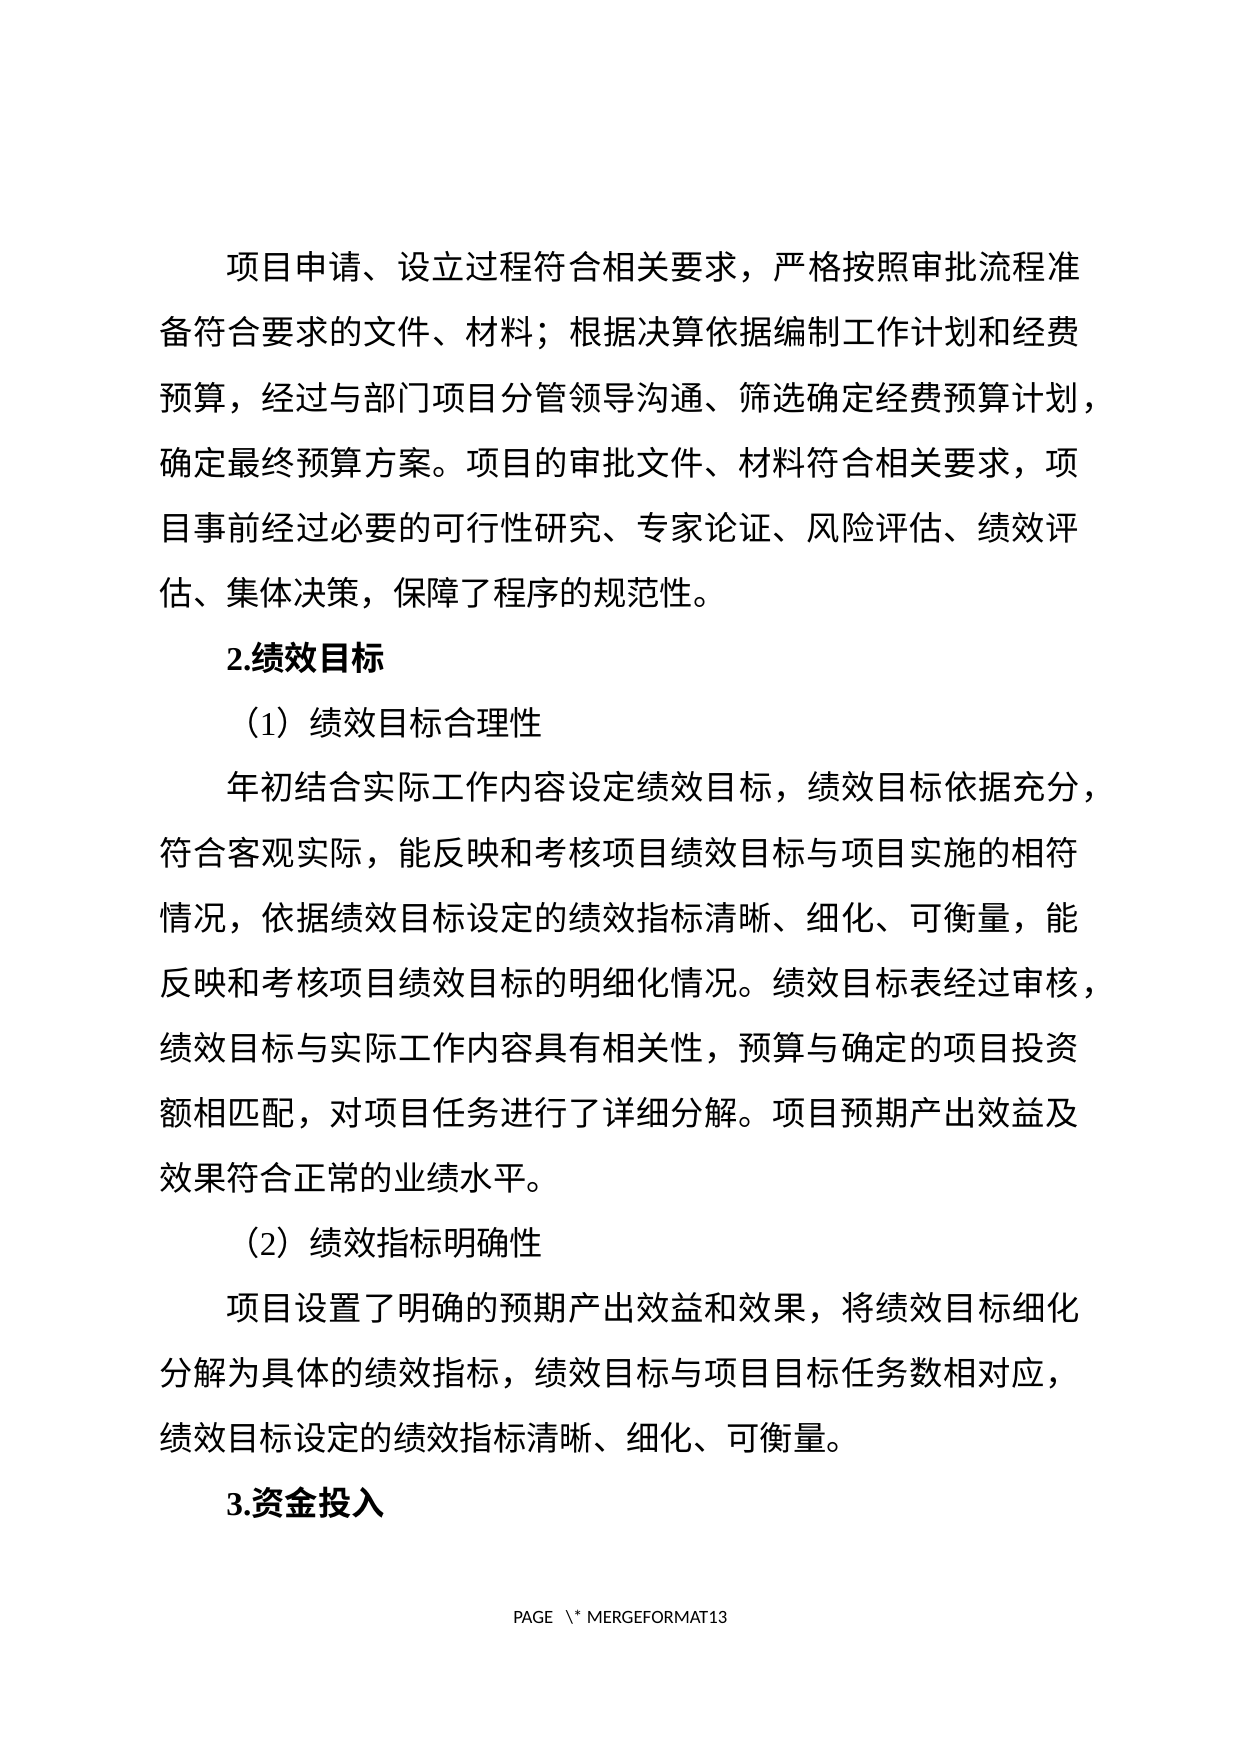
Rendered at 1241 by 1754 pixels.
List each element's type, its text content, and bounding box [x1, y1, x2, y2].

text 年初结合实际工作内容设定绩效目标，绩效目标依据充分，符合客观实际，能反映和考核项目绩效目标与项目实施的相符情况，依据绩效目标设定的绩效指标清晰、细化、可衡量，能反映和考核项目绩效目标的明细化情况。绩效目标表经过审核，绩效目标与实际工作内容具有相关性，预算与确定的项目投资额相匹配，对项目任务进行了详细分解。项目预期产出效益及效果符合正常的业绩水平。 [159, 753, 1081, 1208]
text 2.绩效目标 [159, 623, 1081, 688]
text （1）绩效目标合理性 [159, 688, 1081, 753]
text 项目申请、设立过程符合相关要求，严格按照审批流程准备符合要求的文件、材料；根据决算依据编制工作计划和经费预算，经过与部门项目分管领导沟通、筛选确定经费预算计划，确定最终预算方案。项目的审批文件、材料符合相关要求，项目事前经过必要的可行性研究、专家论证、风险评估、绩效评估、集体决策，保障了程序的规范性。 [159, 233, 1081, 623]
text 3.资金投入 [159, 1468, 1081, 1533]
text 项目设置了明确的预期产出效益和效果，将绩效目标细化分解为具体的绩效指标，绩效目标与项目目标任务数相对应，绩效目标设定的绩效指标清晰、细化、可衡量。 [159, 1273, 1081, 1468]
text （2）绩效指标明确性 [159, 1208, 1081, 1273]
